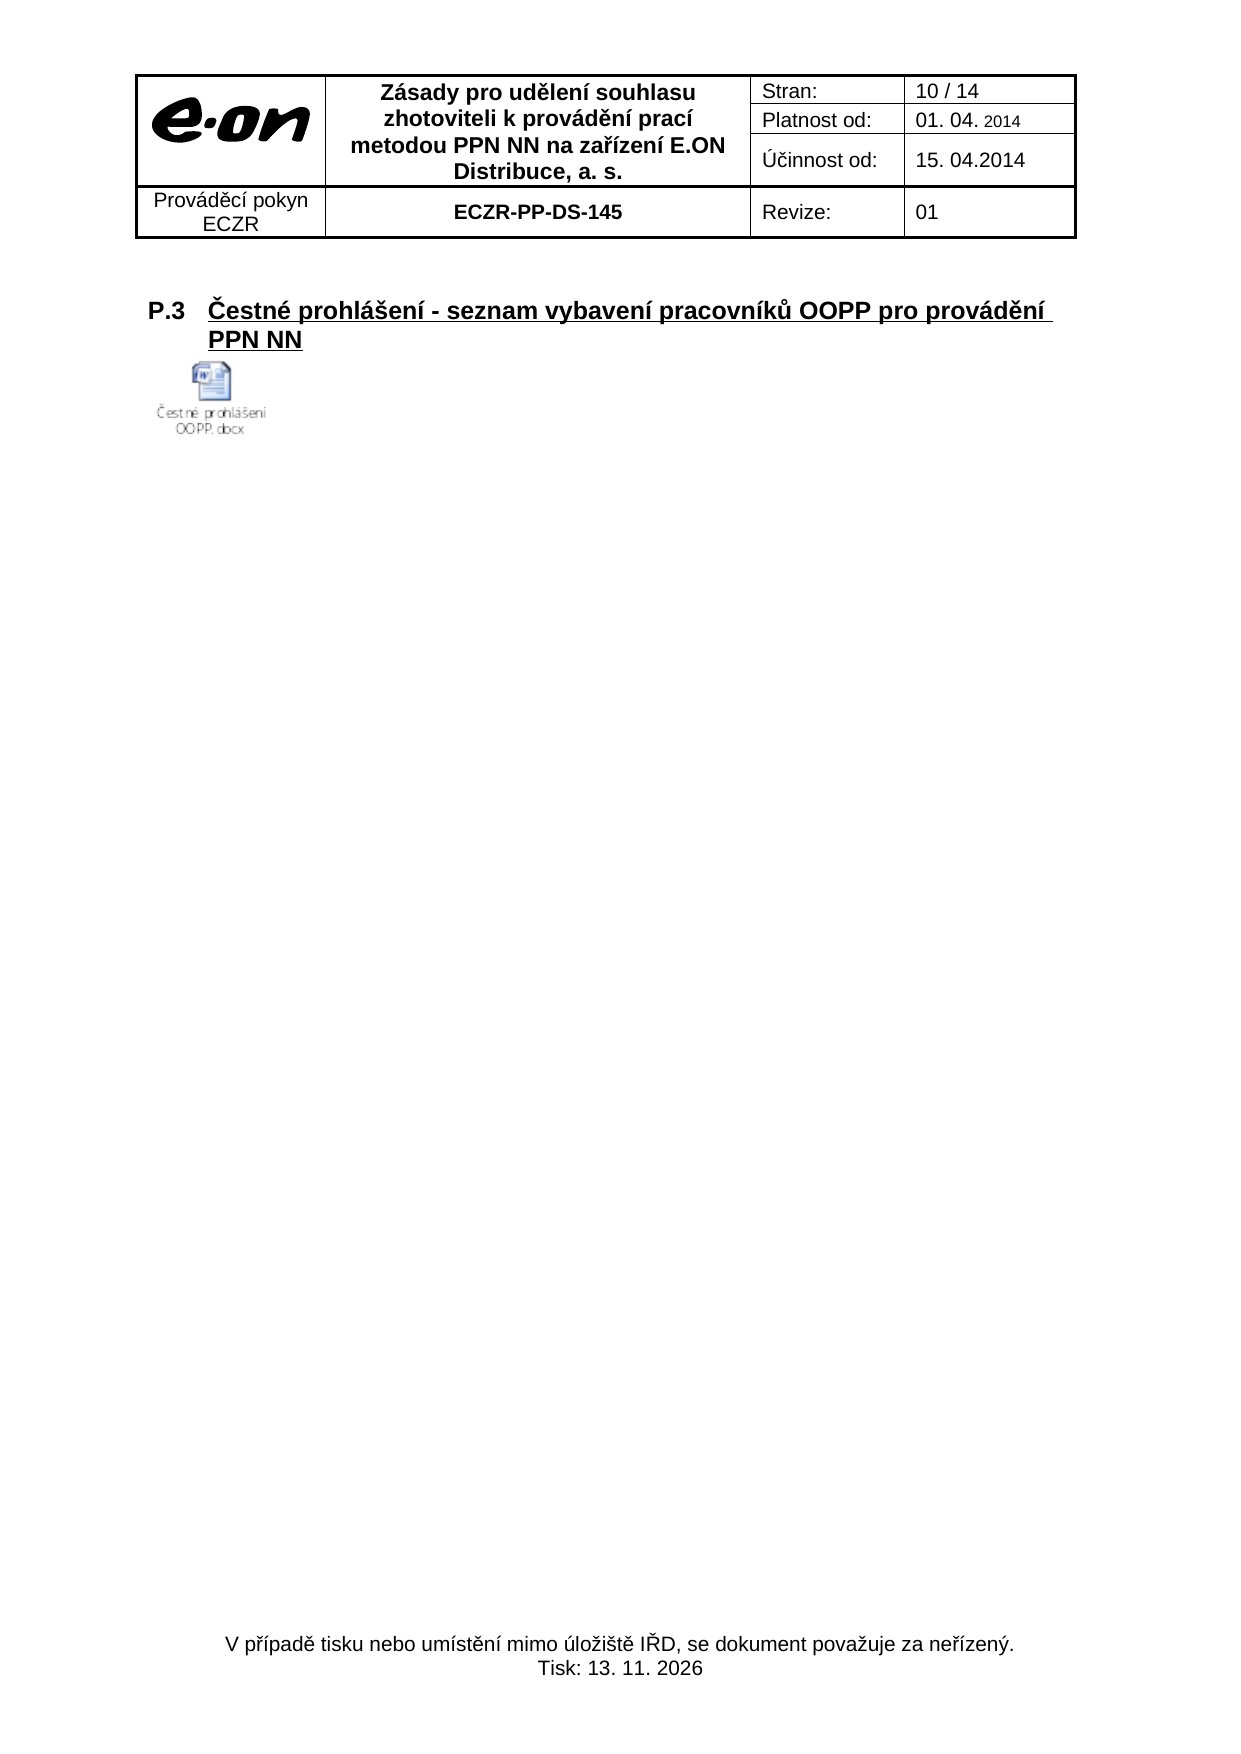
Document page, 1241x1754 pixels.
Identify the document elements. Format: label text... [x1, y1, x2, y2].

text Čestné prohlášení - seznam vybavení pracovníků OOPP pro provádění PPN NN [148, 296, 1092, 353]
